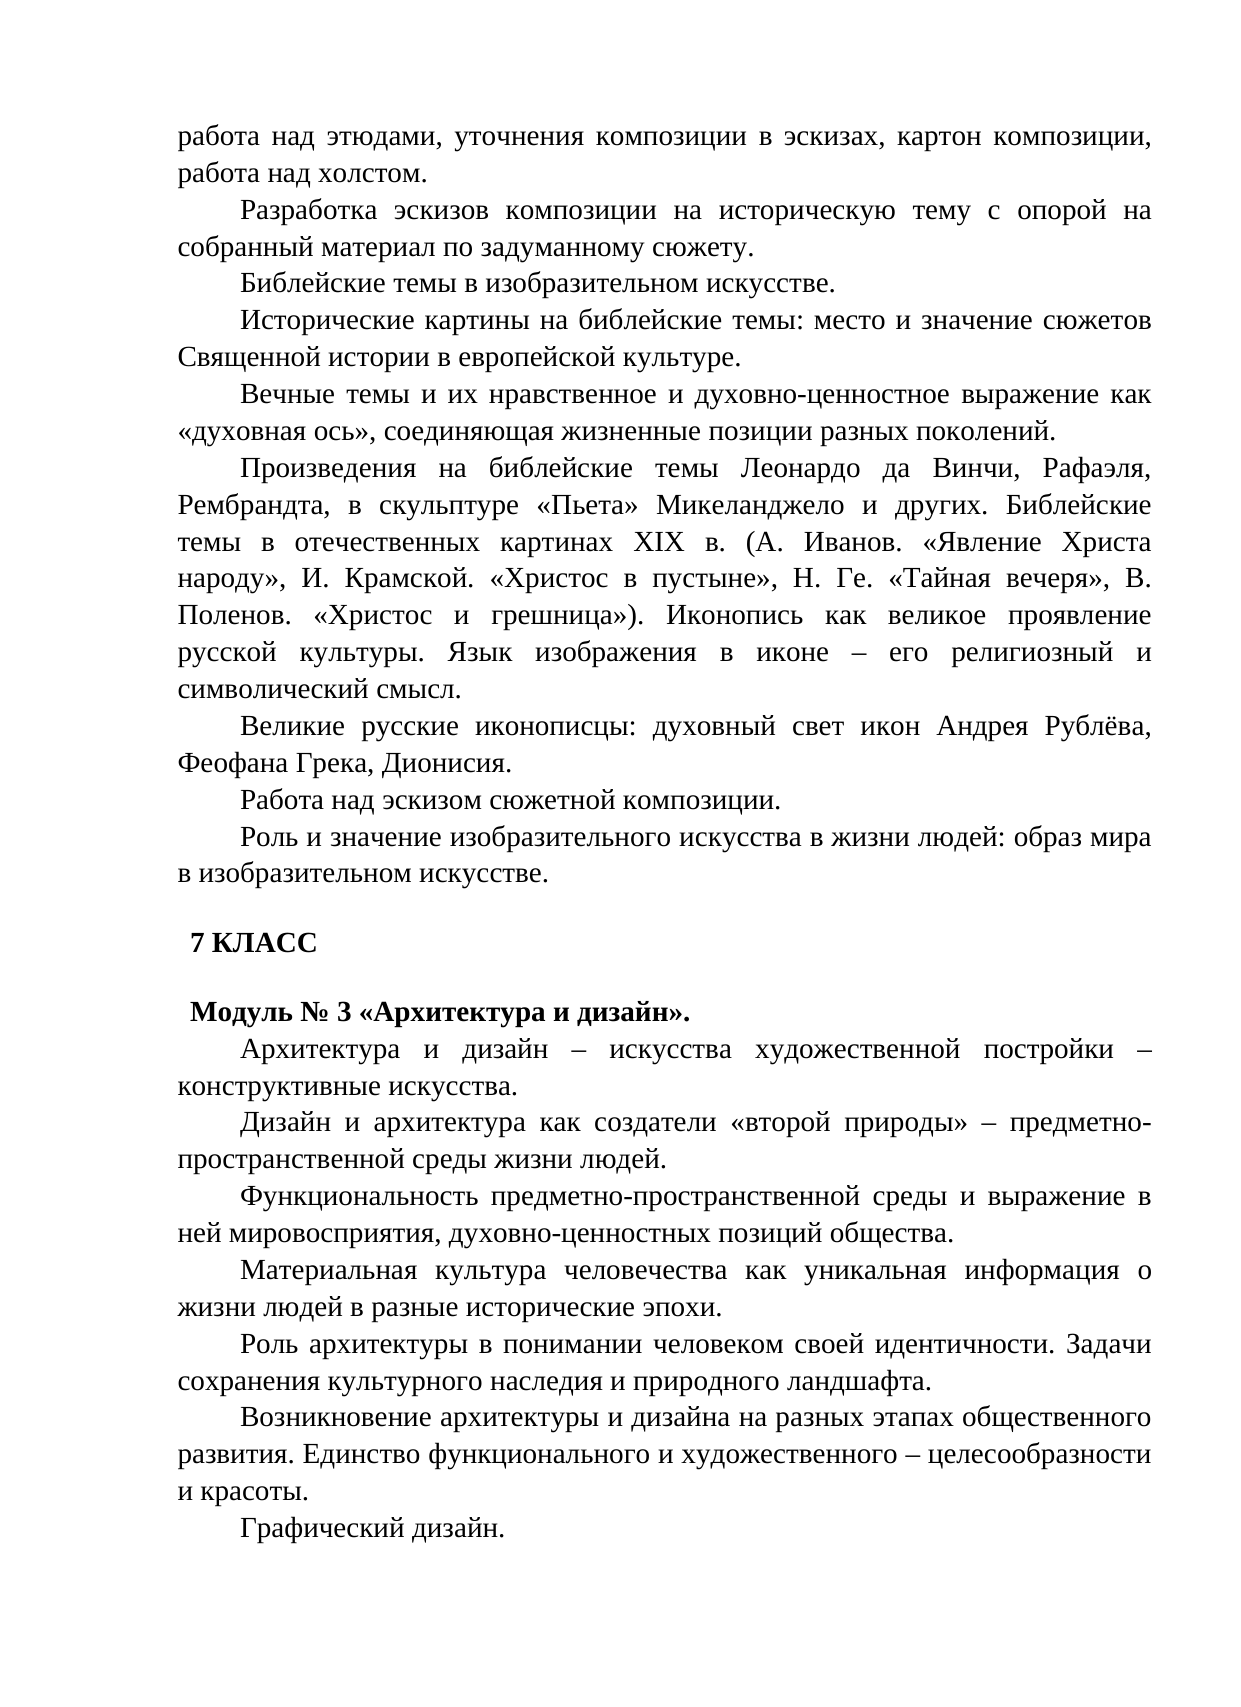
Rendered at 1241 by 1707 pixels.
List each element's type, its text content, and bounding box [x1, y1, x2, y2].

text Модуль № 3 «Архитектура и дизайн». [190, 994, 1152, 1027]
text Материальная культура человечества как уникальная информация о жизни людей в разные исторические эпохи. [177, 1252, 1152, 1322]
text Дизайн и архитектура как создатели «второй природы» – предметно-пространственной среды жизни людей. [177, 1104, 1152, 1175]
text Исторические картины на библейские темы: место и значение сюжетов Священной истории в европейской культуре. [177, 302, 1152, 373]
text Возникновение архитектуры и дизайна на разных этапах общественного развития. Единство функционального и художественного – целесообразности и красоты. [177, 1399, 1152, 1507]
text Вечные темы и их нравственное и духовно-ценностное выражение как «духовная ось», соединяющая жизненные позиции разных поколений. [177, 376, 1152, 447]
text Роль и значение изобразительного искусства в жизни людей: образ мира в изобразительном искусстве. [177, 819, 1152, 889]
text Работа над эскизом сюжетной композиции. [177, 782, 1152, 815]
text Архитектура и дизайн – искусства художественной постройки – конструктивные искусства. [177, 1031, 1152, 1101]
text Произведения на библейские темы Леонардо да Винчи, Рафаэля, Рембрандта, в скульптуре «Пьета» Микеланджело и других. Библейские темы в отечественных картинах XIX в. (А. Иванов. «Явление Христа народу», И. Крамской. «Христос в пустыне», Н. Ге. «Тайная вечеря», В. Поленов. «Христос и грешница»). Иконопись как великое проявление русской культуры. Язык изображения в иконе – его религиозный и символический смысл. [177, 450, 1152, 705]
text Функциональность предметно-пространственной среды и выражение в ней мировосприятия, духовно-ценностных позиций общества. [177, 1178, 1152, 1249]
text Графический дизайн. [177, 1510, 1152, 1544]
text Великие русские иконописцы: духовный свет икон Андрея Рублёва, Феофана Грека, Дионисия. [177, 708, 1152, 778]
text Роль архитектуры в понимании человеком своей идентичности. Задачи сохранения культурного наследия и природного ландшафта. [177, 1326, 1152, 1396]
text 7 КЛАСС [190, 925, 1152, 958]
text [177, 118, 1152, 188]
text Библейские темы в изобразительном искусстве. [177, 266, 1152, 299]
text Разработка эскизов композиции на историческую тему с опорой на собранный материал по задуманному сюжету. [177, 192, 1152, 262]
